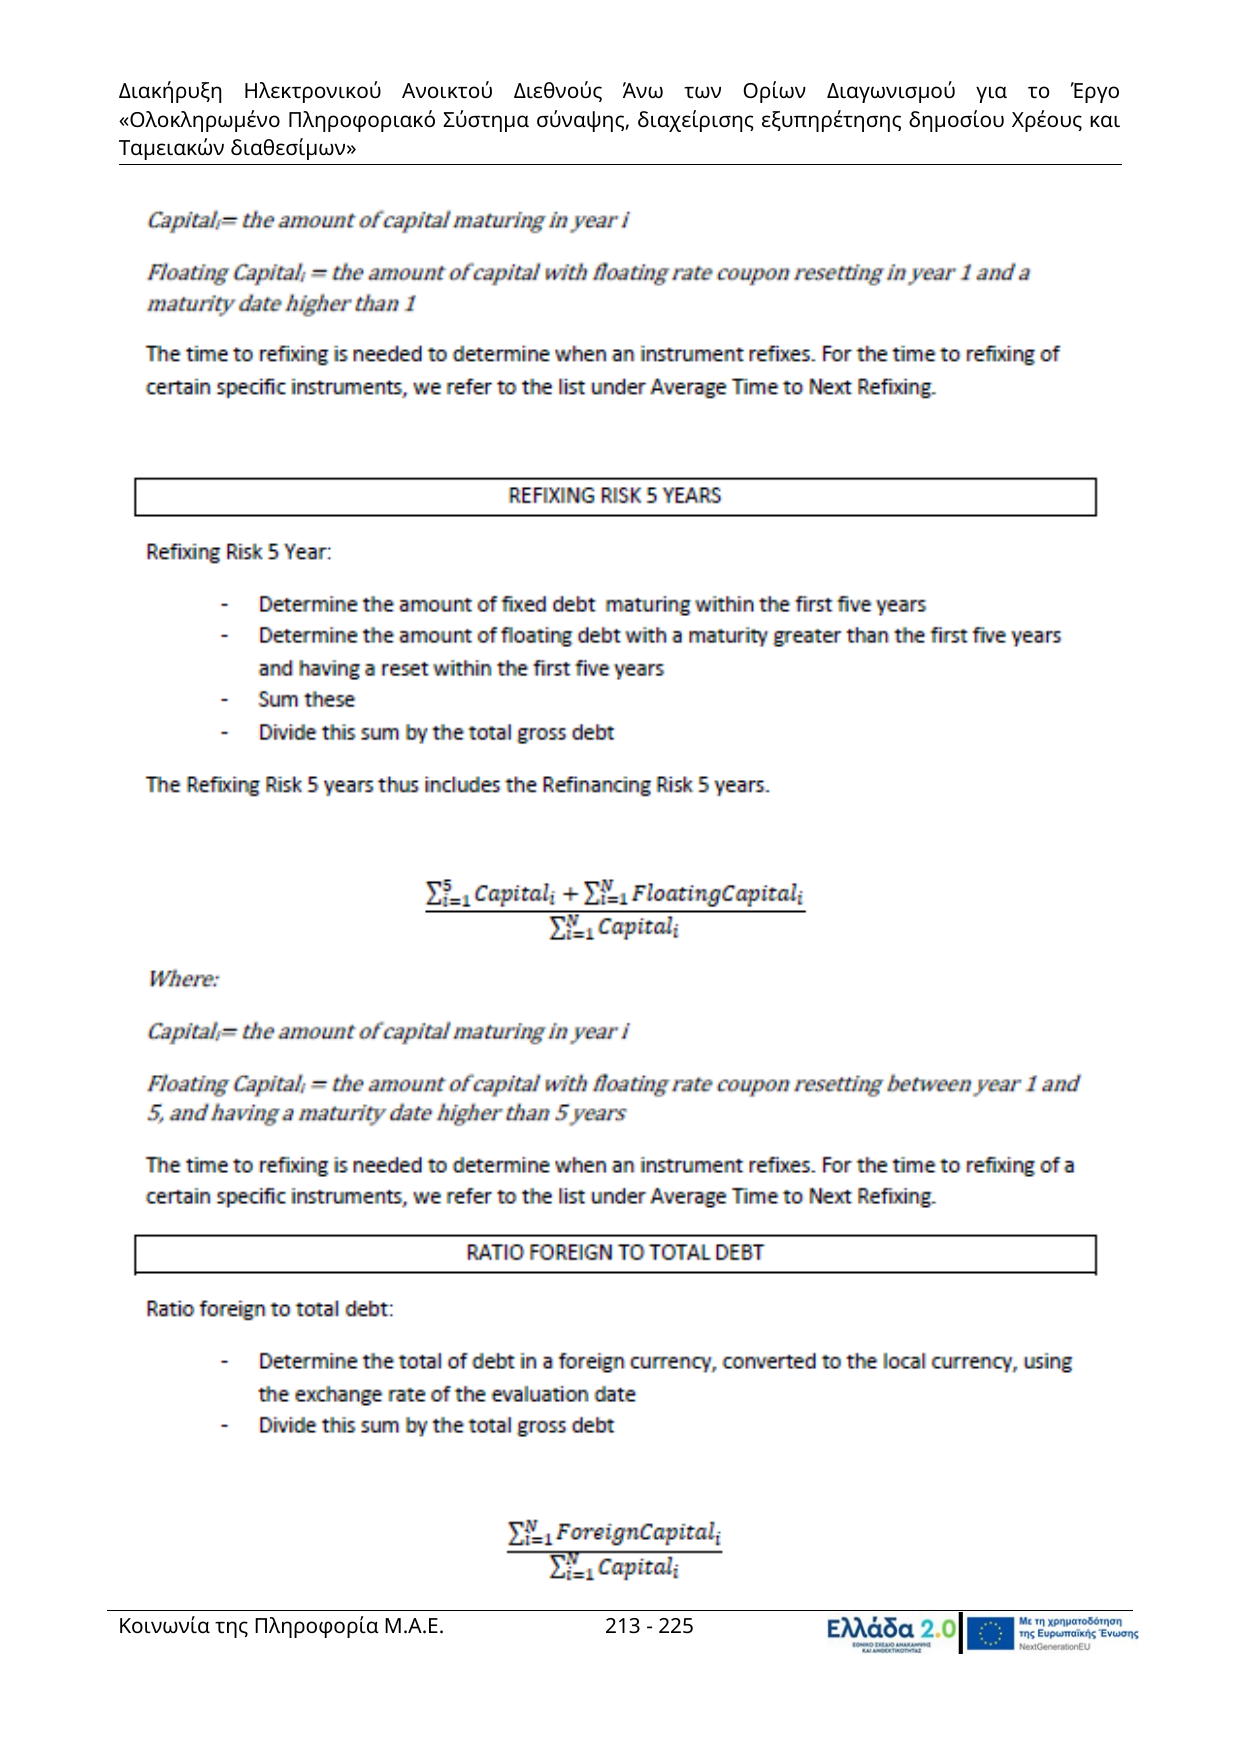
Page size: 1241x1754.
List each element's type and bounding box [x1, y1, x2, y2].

picture [826, 1612, 1143, 1654]
picture [127, 190, 1113, 1600]
